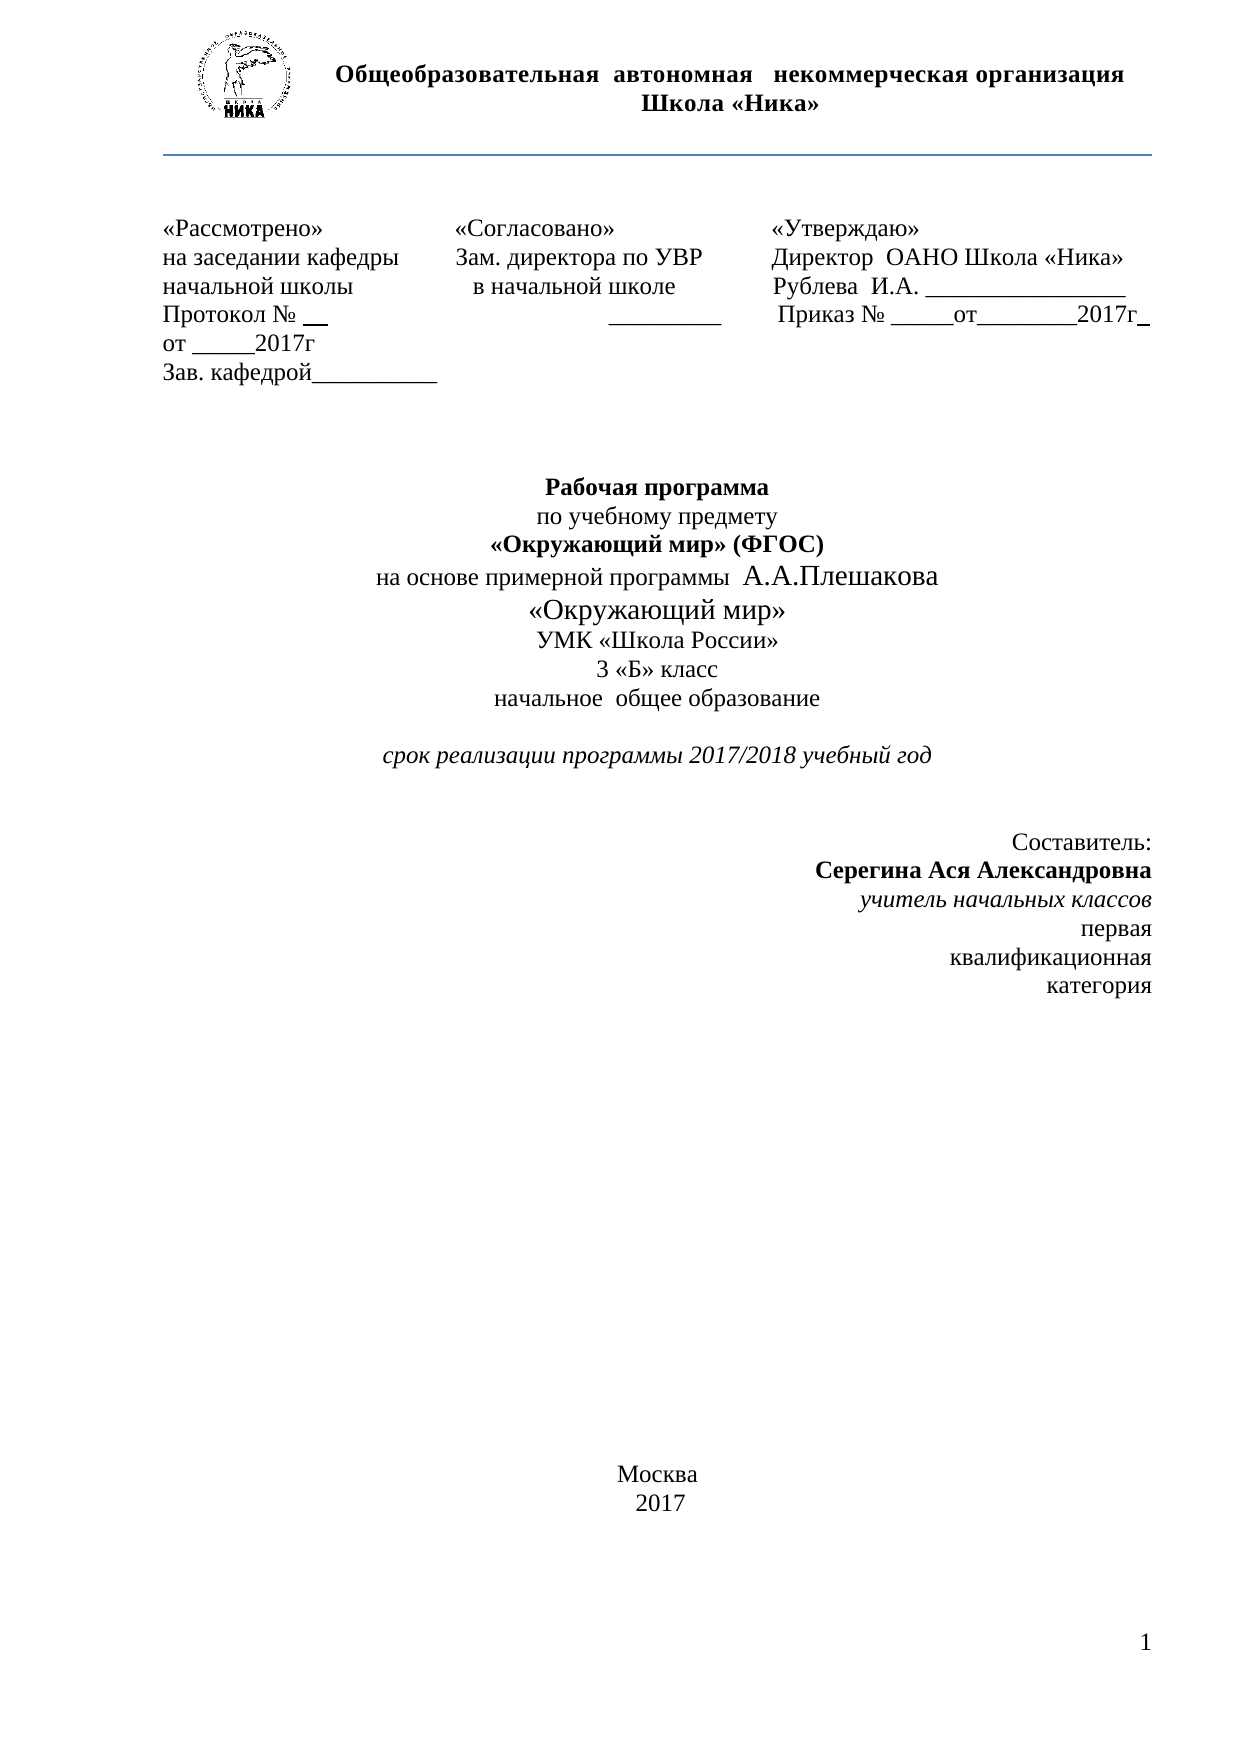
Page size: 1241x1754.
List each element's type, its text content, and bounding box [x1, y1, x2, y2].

picture [197, 31, 290, 116]
text на заседании кафедры Зам. директора по УВР Директор ОАНО Школа «Ника» [162, 242, 1152, 271]
text срок реализации программы 2017/2018 учебный год [162, 740, 1152, 769]
text квалификационная [162, 942, 1152, 970]
text «Окружающий мир» (ФГОС) [162, 529, 1152, 558]
text по учебному предмету [162, 501, 1152, 529]
text категория [162, 970, 1152, 999]
text 3 «Б» класс [162, 654, 1152, 683]
text Серегина Ася Александровна [162, 855, 1152, 884]
text Москва [162, 1459, 1152, 1488]
text учитель начальных классов [162, 884, 1152, 913]
text начальной школы в начальной школе Рублева И.А. ________________ [162, 271, 1152, 299]
text Зав. кафедрой__________ [162, 357, 1152, 386]
text «Рассмотрено» «Согласовано» «Утверждаю» [162, 213, 1152, 242]
text на основе примерной программы А.А.Плешакова [162, 558, 1152, 592]
text Составитель: [162, 827, 1152, 855]
text 2017 [162, 1488, 1152, 1517]
text Рабочая программа [162, 472, 1152, 501]
text «Окружающий мир» [162, 592, 1152, 625]
text первая [162, 913, 1152, 942]
text от _____2017г [162, 328, 1152, 357]
text Общеобразовательная автономная некоммерческая организация Школа «Ника» [162, 59, 1152, 117]
text Протокол № _ _________ Приказ № _____от________2017г [162, 299, 1152, 328]
text УМК «Школа России» [162, 625, 1152, 654]
text начальное общее образование [162, 683, 1152, 712]
